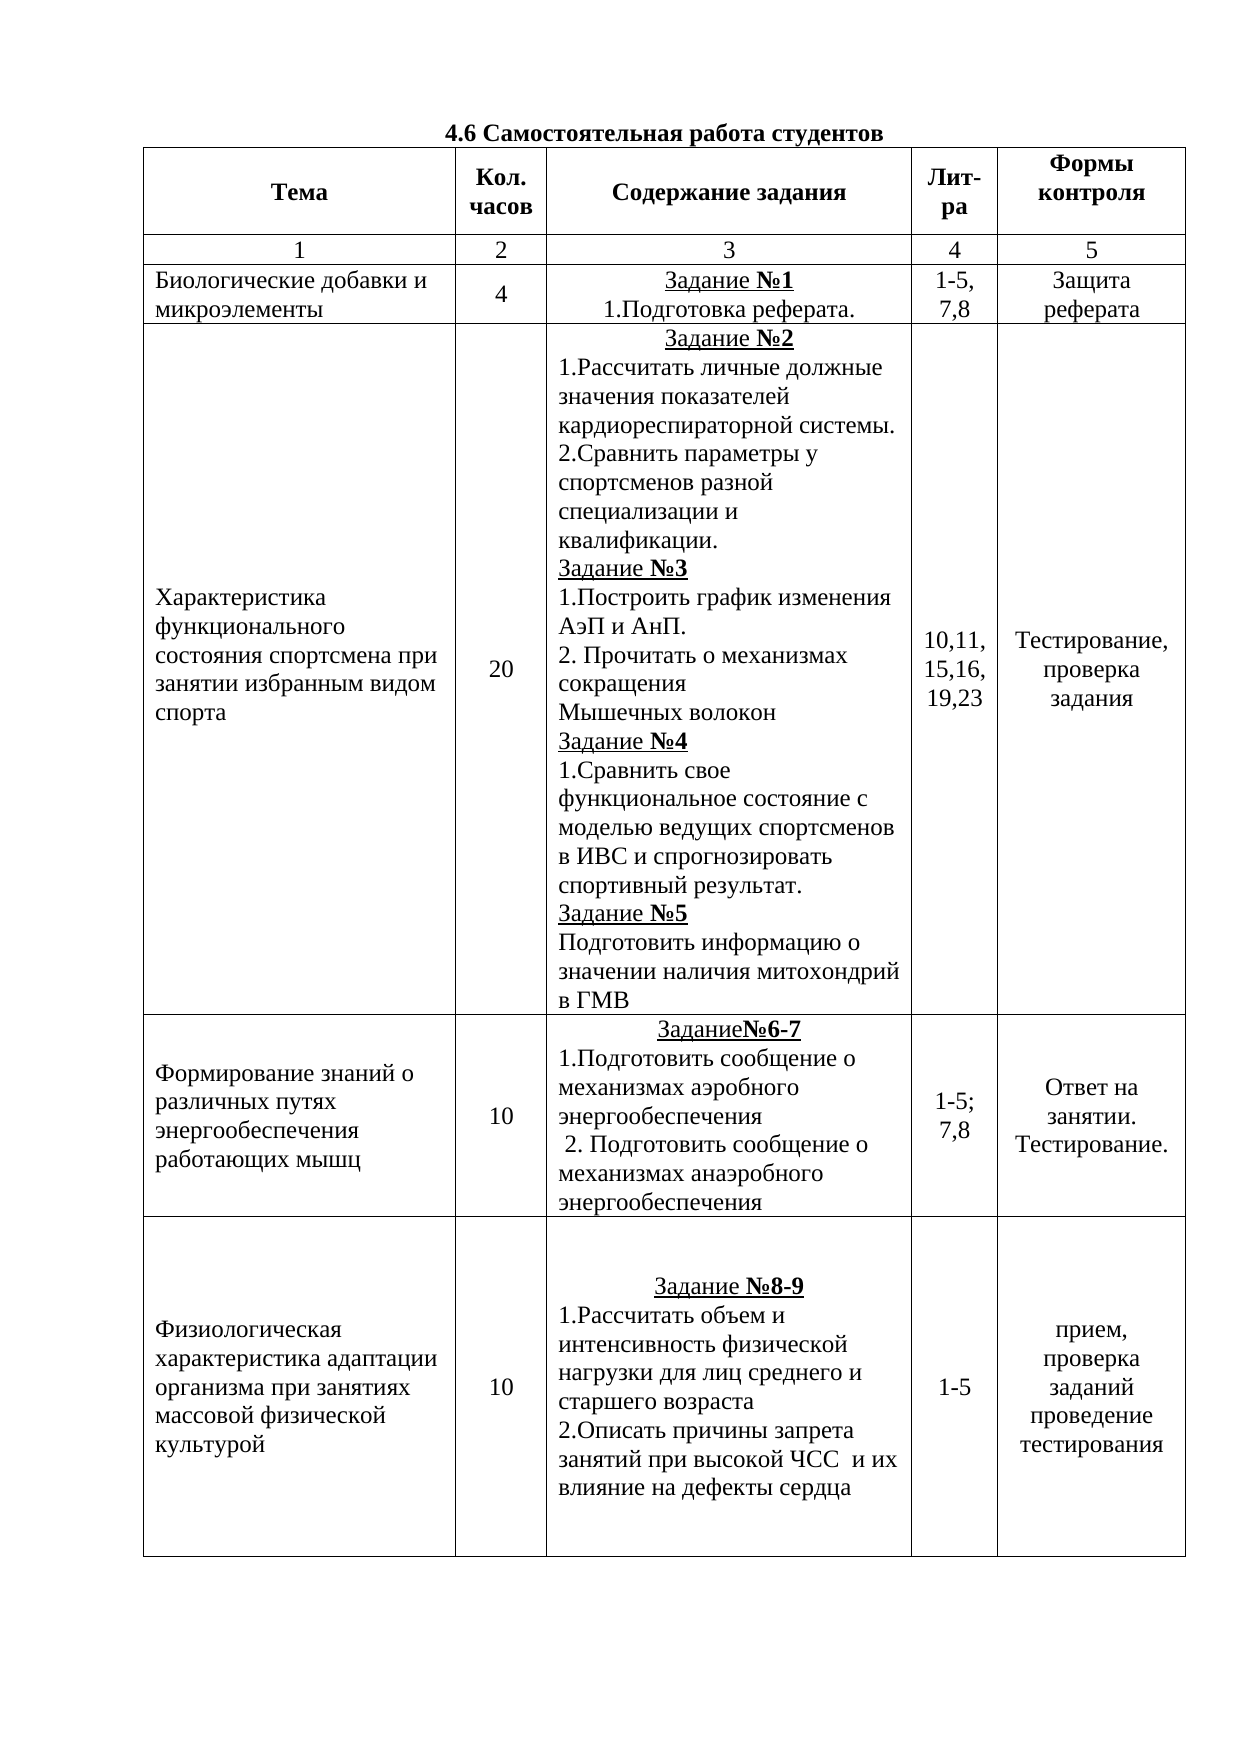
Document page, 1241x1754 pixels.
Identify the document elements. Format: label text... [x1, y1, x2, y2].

table_cell 10 [456, 1015, 546, 1216]
table_cell 1 [144, 235, 455, 264]
table_cell 4 [912, 235, 997, 264]
table_cell Физиологическая характеристика адаптации организма при занятиях массовой физической культурой [144, 1217, 455, 1556]
table_cell Формирование знаний о различных путях энергообеспечения работающих мышц [144, 1015, 455, 1216]
subtitle 4.6 Самостоятельная работа студентов [177, 118, 1152, 147]
table_cell 4 [456, 265, 546, 322]
table_header Тема [144, 148, 455, 234]
table_cell Задание №2 1.Рассчитать личные должные значения показателей кардиореспираторной системы. 2.Сравнить параметры у спортсменов разной специализации и квалификации. Задание №3 1.Построить график изменения АэП и АнП. 2. Прочитать о механизмах сокращения Мышечных волокон Задание №4 1.Сравнить свое функциональное состояние с моделью ведущих спортсменов в ИВС и спрогнозировать спортивный результат. Задание №5 Подготовить информацию о значении наличия митохондрий в ГМВ [547, 324, 911, 1013]
table_cell Биологические добавки и микроэлементы [144, 265, 455, 322]
table_cell Задание №8-9 1.Рассчитать объем и интенсивность физической нагрузки для лиц среднего и старшего возраста 2.Описать причины запрета занятий при высокой ЧСС и их влияние на дефекты сердца [547, 1217, 911, 1556]
table_cell 5 [998, 235, 1185, 264]
table_cell Ответ на занятии. Тестирование. [998, 1015, 1185, 1216]
table_cell Задание№6-7 1.Подготовить сообщение о механизмах аэробного энергообеспечения 2. Подготовить сообщение о механизмах анаэробного энергообеспечения [547, 1015, 911, 1216]
table_header Кол. часов [456, 148, 546, 234]
table_cell 1-5; 7,8 [912, 1015, 997, 1216]
table_cell 20 [456, 324, 546, 1013]
table_cell Тестирование, проверка задания [998, 324, 1185, 1013]
table_cell 3 [547, 235, 911, 264]
table_header Лит-ра [912, 148, 997, 234]
table_cell 2 [456, 235, 546, 264]
table_cell 10,11, 15,16, 19,23 [912, 324, 997, 1013]
table_cell Защита реферата [998, 265, 1185, 322]
table_cell Характеристика функционального состояния спортсмена при занятии избранным видом спорта [144, 324, 455, 1013]
table_cell 1-5 [912, 1217, 997, 1556]
table_cell прием, проверка заданий проведение тестирования [998, 1217, 1185, 1556]
table_cell 1-5, 7,8 [912, 265, 997, 322]
table_header Содержание задания [547, 148, 911, 234]
table_cell 10 [456, 1217, 546, 1556]
table_header Формы контроля [998, 148, 1185, 234]
table_cell Задание №1 1.Подготовка реферата. [547, 265, 911, 322]
